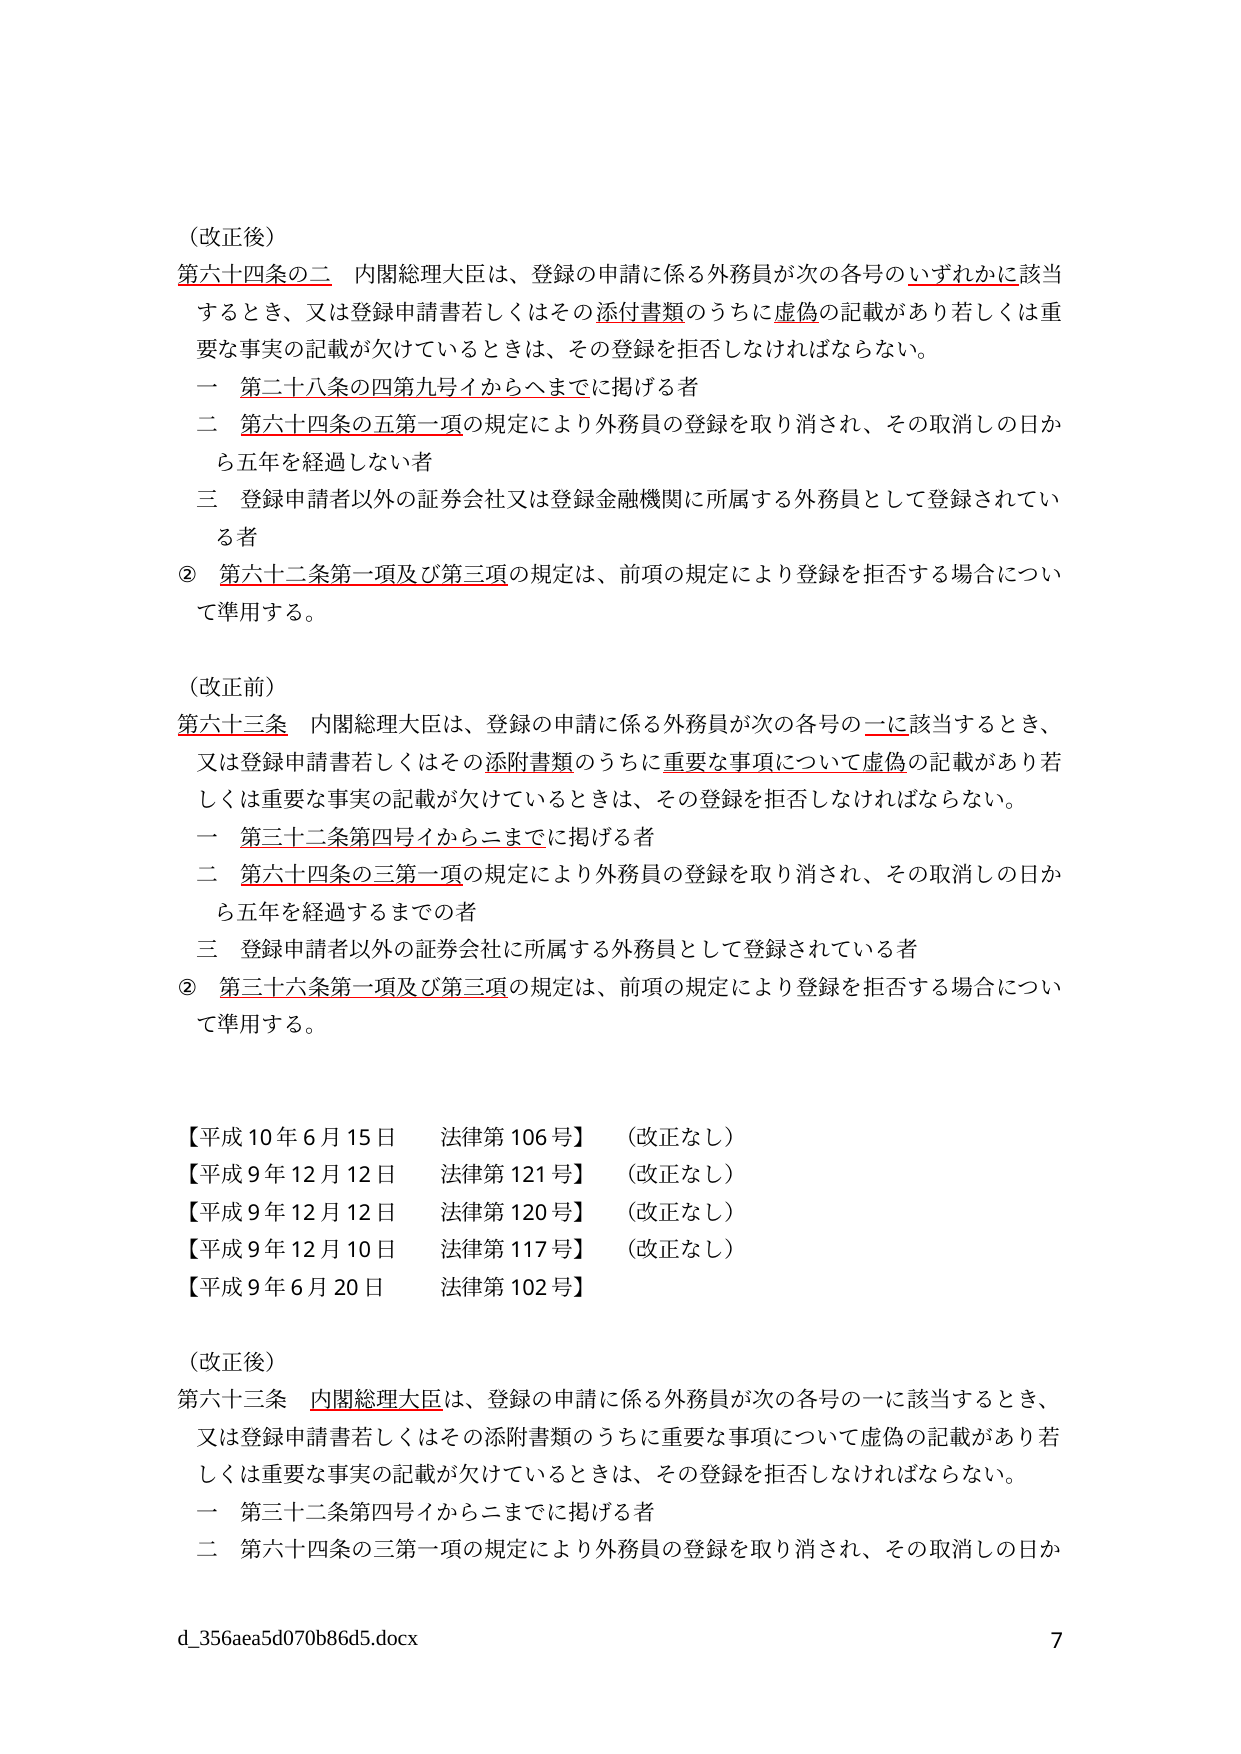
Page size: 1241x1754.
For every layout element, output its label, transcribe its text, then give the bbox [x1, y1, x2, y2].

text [196, 1529, 1063, 1567]
text 一 第三十二条第四号イからニまでに掲げる者 [196, 817, 1063, 854]
text ② 第六十二条第一項及び第三項の規定は、前項の規定により登録を拒否する場合について準用する。 [177, 554, 1063, 629]
text 第六十四条の二 内閣総理大臣は、登録の申請に係る外務員が次の各号のいずれかに該当するとき、又は登録申請書若しくはその添付書類のうちに虚偽の記載があり若しくは重要な事実の記載が欠けているときは、その登録を拒否しなければならない。 [177, 254, 1063, 367]
text 【平成9年12月12日 法律第120号】 （改正なし） [177, 1192, 1063, 1229]
text 第六十三条 内閣総理大臣は、登録の申請に係る外務員が次の各号の一に該当するとき、又は登録申請書若しくはその添附書類のうちに重要な事項について虚偽の記載があり若しくは重要な事実の記載が欠けているときは、その登録を拒否しなければならない。 [177, 1379, 1063, 1492]
text （改正前） [177, 667, 1063, 704]
text 二 第六十四条の五第一項の規定により外務員の登録を取り消され、その取消しの日から五年を経過しない者 [196, 404, 1063, 479]
text 三 登録申請者以外の証券会社に所属する外務員として登録されている者 [196, 929, 1063, 967]
text 第六十三条 内閣総理大臣は、登録の申請に係る外務員が次の各号の一に該当するとき、又は登録申請書若しくはその添附書類のうちに重要な事項について虚偽の記載があり若しくは重要な事実の記載が欠けているときは、その登録を拒否しなければならない。 [177, 704, 1063, 817]
text ② 第三十六条第一項及び第三項の規定は、前項の規定により登録を拒否する場合について準用する。 [177, 967, 1063, 1042]
text 一 第三十二条第四号イからニまでに掲げる者 [196, 1492, 1063, 1529]
text 【平成9年6月20日 法律第102号】 [177, 1267, 1063, 1304]
text 【平成9年12月12日 法律第121号】 （改正なし） [177, 1154, 1063, 1192]
text 二 第六十四条の三第一項の規定により外務員の登録を取り消され、その取消しの日から五年を経過するまでの者 [196, 854, 1063, 929]
text （改正後） [177, 1342, 1063, 1379]
text 【平成9年12月10日 法律第117号】 （改正なし） [177, 1229, 1063, 1267]
text 三 登録申請者以外の証券会社又は登録金融機関に所属する外務員として登録されている者 [196, 479, 1063, 554]
text （改正後） [177, 217, 1063, 254]
text 【平成10年6月15日 法律第106号】 （改正なし） [177, 1117, 1063, 1154]
text 一 第二十八条の四第九号イからヘまでに掲げる者 [196, 367, 1063, 404]
